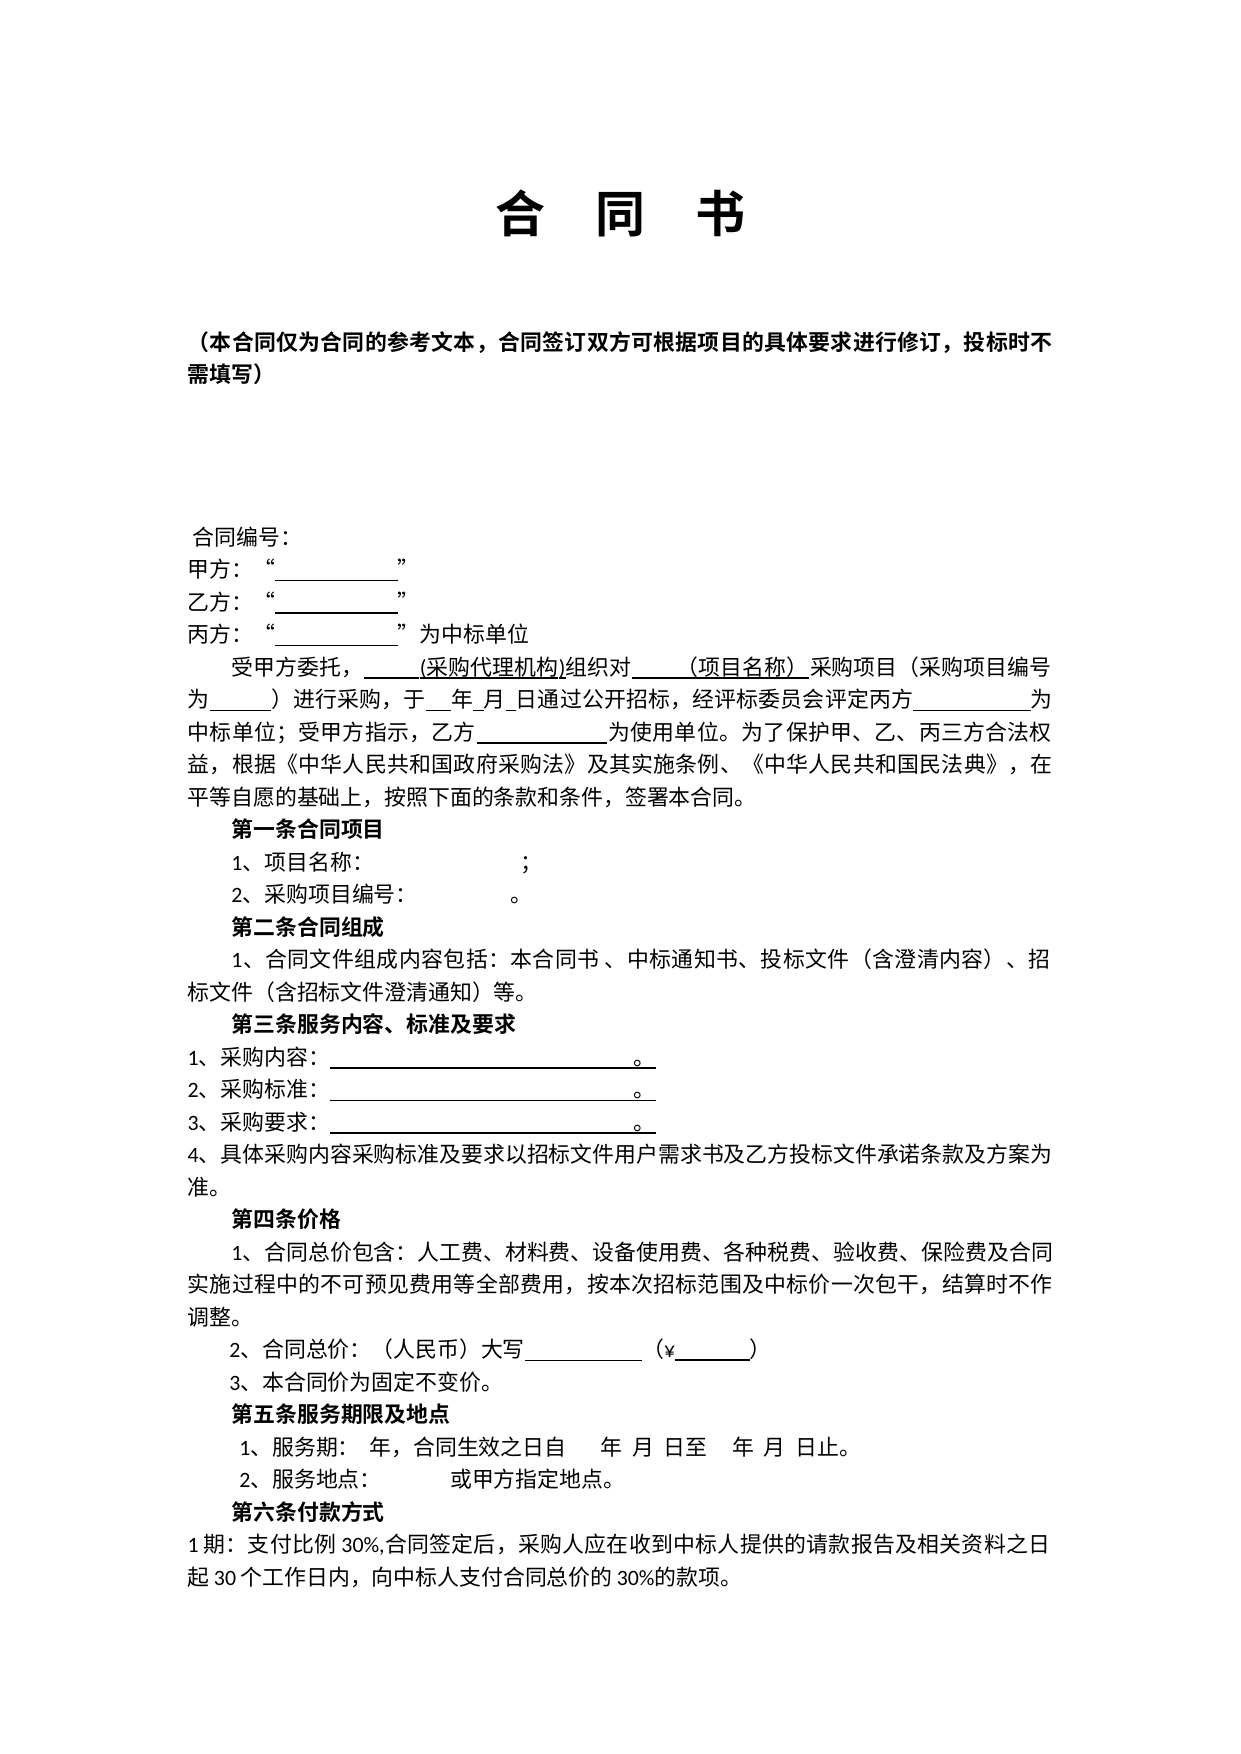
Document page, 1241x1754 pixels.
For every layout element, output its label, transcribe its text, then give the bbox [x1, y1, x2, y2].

text 第一条合同项目 [187, 812, 1053, 844]
text 第二条合同组成 [187, 909, 1053, 942]
text 第六条付款方式 [187, 1494, 1053, 1527]
text 丙方：“ ”为中标单位 [187, 617, 1053, 649]
text 甲方：“ ” [187, 552, 1053, 584]
text 2、合同总价：（人民币）大写 （¥ ） [187, 1332, 1053, 1364]
text 第四条价格 [187, 1202, 1053, 1234]
text 1、合同文件组成内容包括：本合同书 、中标通知书、投标文件（含澄清内容）、招标文件（含招标文件澄清通知）等。 [187, 942, 1053, 1007]
text 2、服务地点： 或甲方指定地点。 [187, 1462, 1053, 1494]
text 1期：支付比例30%,合同签定后，采购人应在收到中标人提供的请款报告及相关资料之日起30个工作日内，向中标人支付合同总价的30%的款项。 [187, 1527, 1053, 1592]
text 1、项目名称： ； [187, 844, 1053, 877]
text 第五条服务期限及地点 [187, 1397, 1053, 1429]
text 乙方：“ ” [187, 584, 1053, 617]
text 2、采购项目编号： 。 [187, 877, 1053, 909]
text 合同编号： [187, 519, 1053, 552]
text （本合同仅为合同的参考文本，合同签订双方可根据项目的具体要求进行修订，投标时不需填写） [187, 292, 1053, 389]
text 3、本合同价为固定不变价。 [187, 1364, 1053, 1397]
text 3、采购要求： 。 [187, 1104, 1053, 1137]
text 第三条服务内容、标准及要求 [187, 1007, 1053, 1039]
text 1、合同总价包含：人工费、材料费、设备使用费、各种税费、验收费、保险费及合同实施过程中的不可预见费用等全部费用，按本次招标范围及中标价一次包干，结算时不作调整。 [187, 1234, 1053, 1332]
text 受甲方委托， (采购代理机构)组织对 （项目名称）采购项目（采购项目编号为 ）进行采购，于 年 月 日通过公开招标，经评标委员会评定丙方 为中标单位；受甲方指示，乙方 为使用单位。为了保护甲、乙、丙三方合法权益，根据《中华人民共和国政府采购法》及其实施条例、《中华人民共和国民法典》，在平等自愿的基础上，按照下面的条款和条件，签署本合同。 [187, 649, 1053, 812]
text 1、服务期： 年，合同生效之日自 年 月 日至 年 月 日止。 [187, 1429, 1053, 1462]
text 4、具体采购内容采购标准及要求以招标文件用户需求书及乙方投标文件承诺条款及方案为准。 [187, 1137, 1053, 1202]
text 1、采购内容： 。 [187, 1039, 1053, 1072]
text 合 同 书 [187, 162, 1053, 259]
text 2、采购标准： 。 [187, 1072, 1053, 1104]
